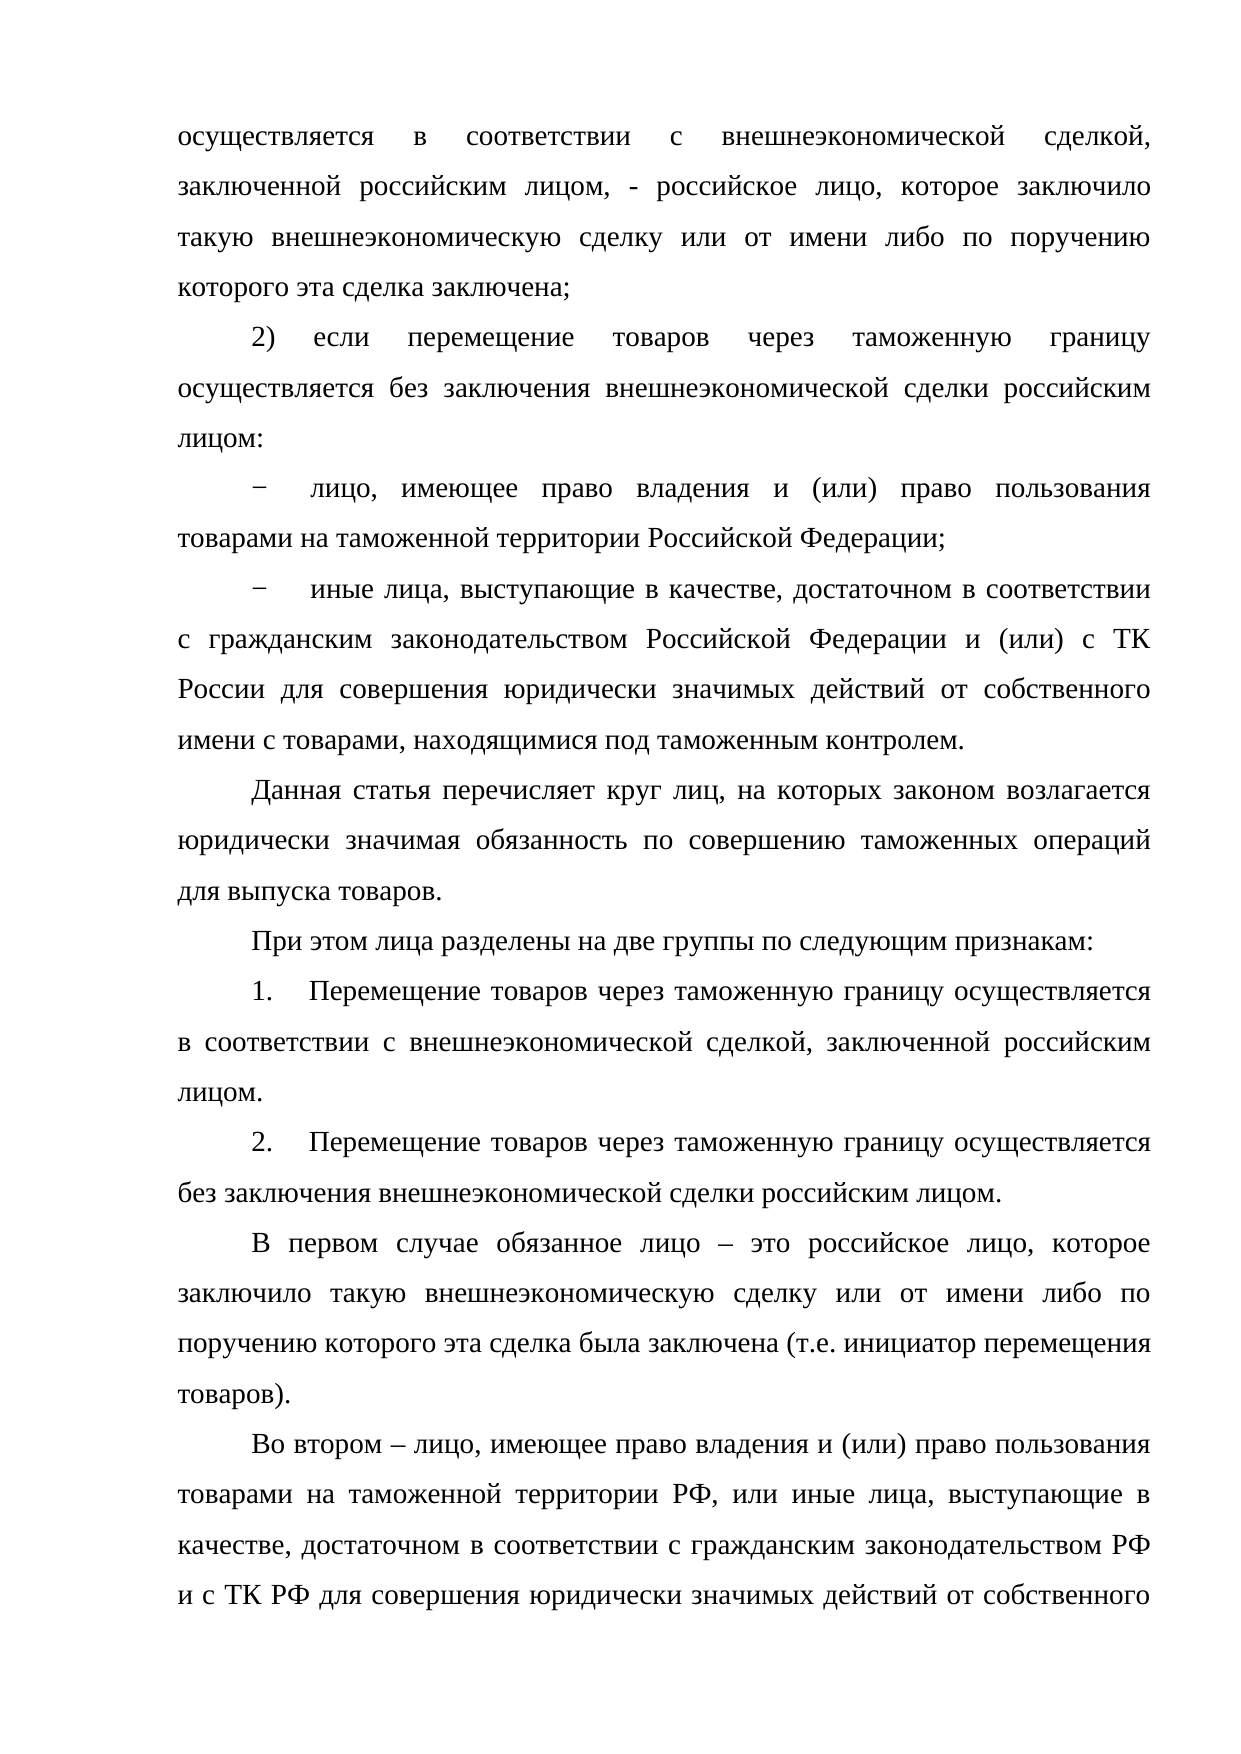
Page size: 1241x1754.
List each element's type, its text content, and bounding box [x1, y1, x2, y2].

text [177, 1426, 1152, 1611]
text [177, 118, 1152, 303]
text В первом случае обязанное лицо – это российское лицо, которое заключило такую внешнеэкономическую сделку или от имени либо по поручению которого эта сделка была заключена (т.е. инициатор перемещения товаров). [177, 1225, 1152, 1409]
list лицо, имеющее право владения и (или) право пользования товарами на таможенной территории Российской Федерации; [177, 470, 1152, 554]
list Перемещение товаров через таможенную границу осуществляется без заключения внешнеэкономической сделки российским лицом. [177, 1124, 1152, 1208]
text При этом лица разделены на две группы по следующим признакам: [177, 923, 1152, 957]
list иные лица, выступающие в качестве, достаточном в соответствии с гражданским законодательством Российской Федерации и (или) с ТК России для совершения юридически значимых действий от собственного имени с товарами, находящимися под таможенным контролем. [177, 571, 1152, 755]
list Перемещение товаров через таможенную границу осуществляется в соответствии с внешнеэкономической сделкой, заключенной российским лицом. [177, 973, 1152, 1108]
text Данная статья перечисляет круг лиц, на которых законом возлагается юридически значимая обязанность по совершению таможенных операций для выпуска товаров. [177, 772, 1152, 906]
text 2) если перемещение товаров через таможенную границу осуществляется без заключения внешнеэкономической сделки российским лицом: [177, 319, 1152, 453]
